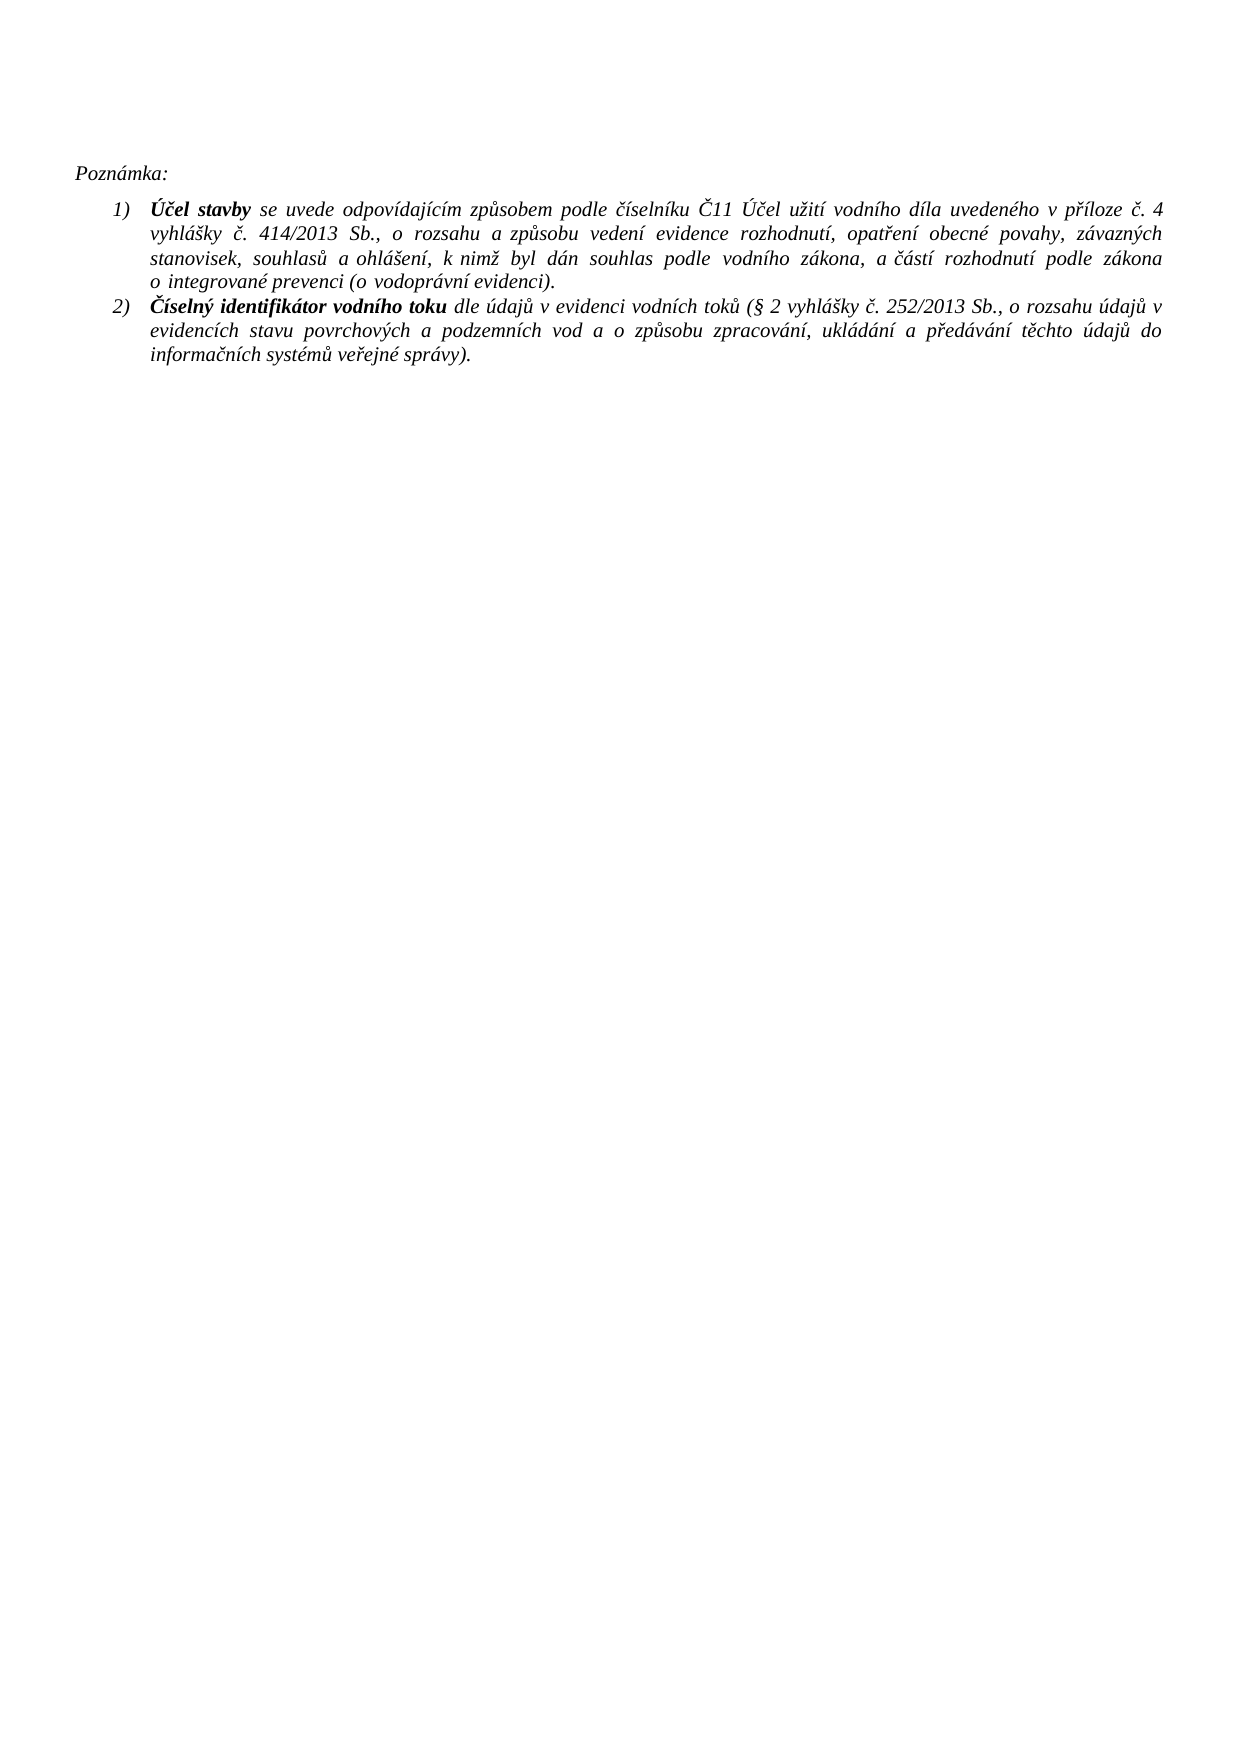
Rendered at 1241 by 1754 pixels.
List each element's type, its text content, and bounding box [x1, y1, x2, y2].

list Číselný identifikátor vodního toku dle údajů v evidenci vodních toků (§ 2 vyhlášky č. 252/2013 Sb., o rozsahu údajů v evidencích stavu povrchových a podzemních vod a o způsobu zpracování, ukládání a předávání těchto údajů do informačních systémů veřejné správy). [112, 293, 1165, 366]
text Poznámka: [75, 161, 1165, 185]
list Účel stavby se uvede odpovídajícím způsobem podle číselníku Č11 Účel užití vodního díla uvedeného v příloze č. 4 vyhlášky č. 414/2013 Sb., o rozsahu a způsobu vedení evidence rozhodnutí, opatření obecné povahy, závazných stanovisek, souhlasů a ohlášení, k nimž byl dán souhlas podle vodního zákona, a částí rozhodnutí podle zákona o integrované prevenci (o vodoprávní evidenci). [112, 197, 1165, 293]
